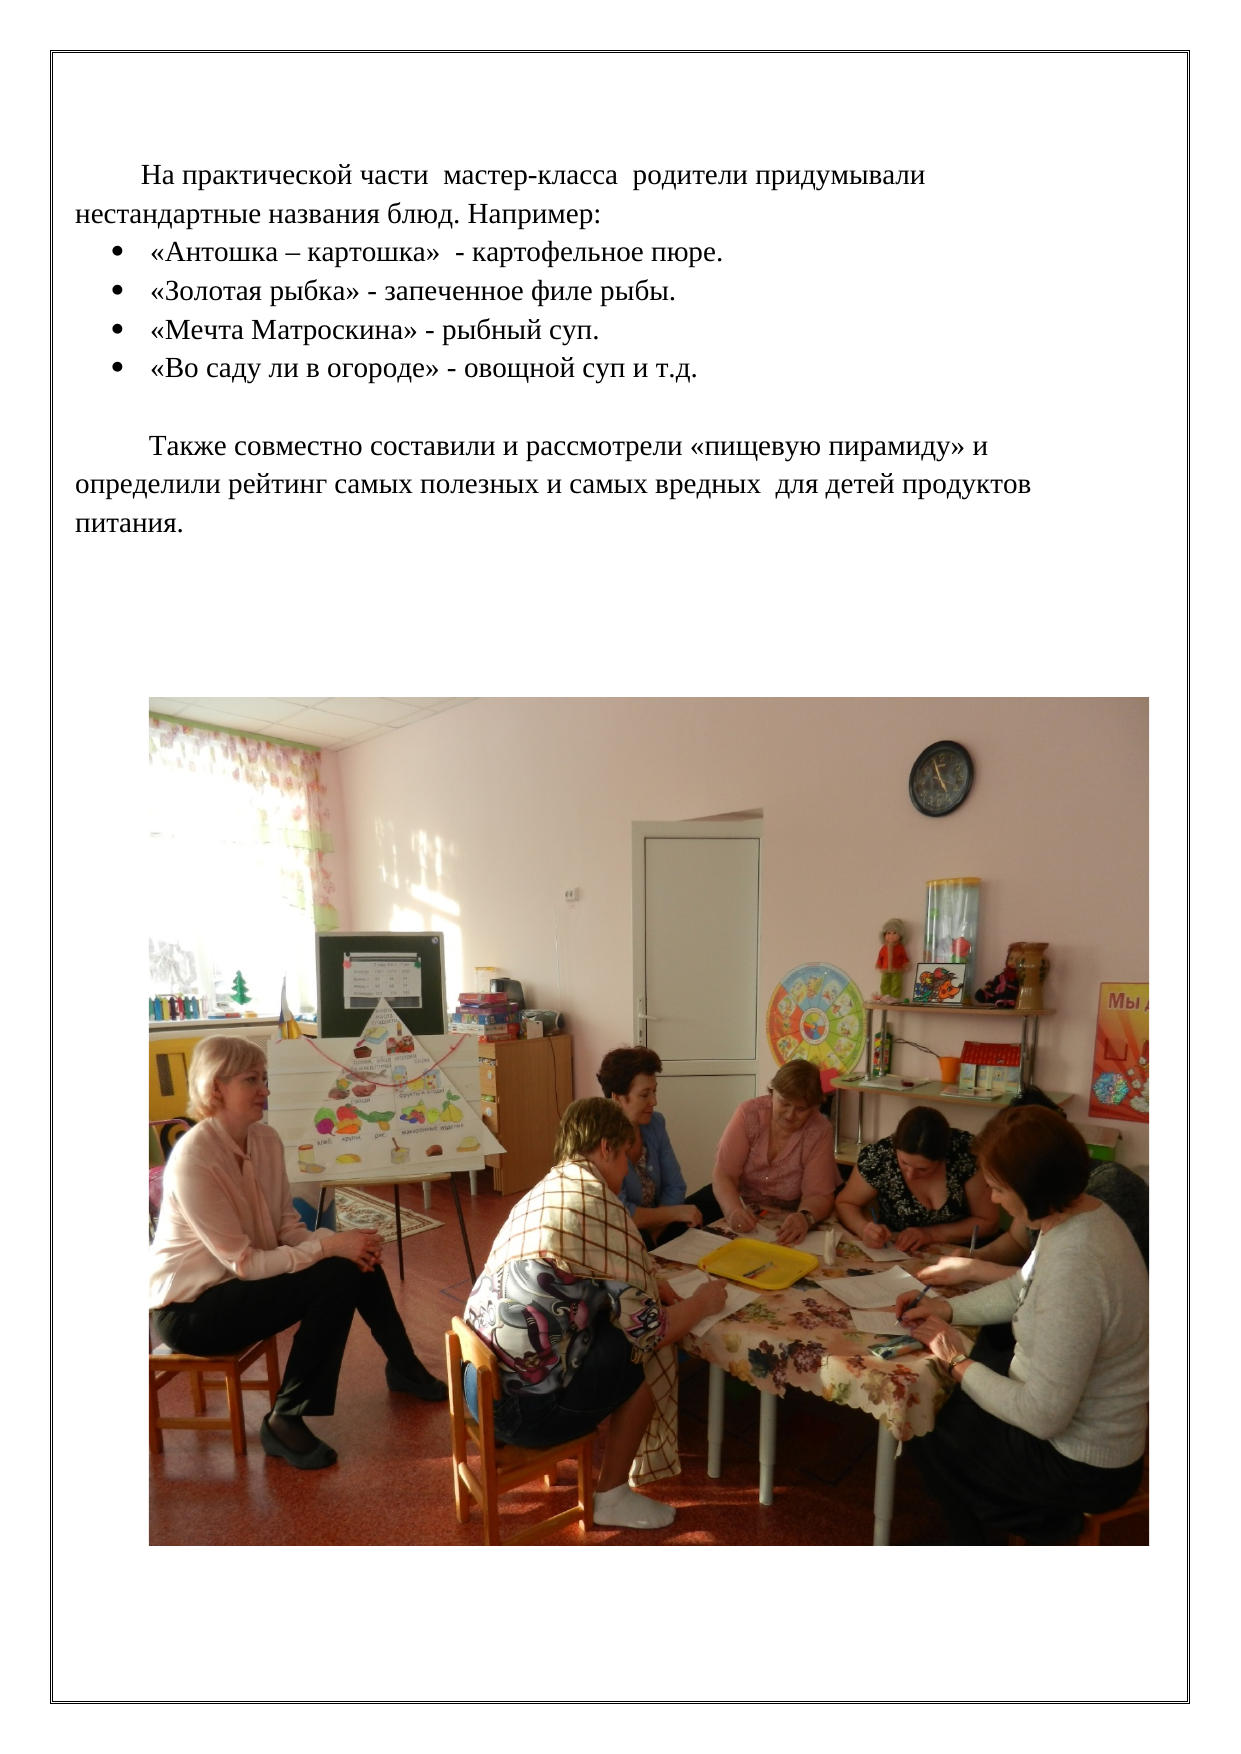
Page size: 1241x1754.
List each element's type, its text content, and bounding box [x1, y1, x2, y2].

list «Мечта Матроскина» - рыбный суп. [112, 312, 1092, 346]
list «Золотая рыбка» - запеченное филе рыбы. [112, 273, 1092, 307]
text На практической части мастер-класса родители придумывали нестандартные названия блюд. Например: [75, 157, 1092, 229]
text Также совместно составили и рассмотрели «пищевую пирамиду» и определили рейтинг самых полезных и самых вредных для детей продуктов питания. [75, 428, 1092, 538]
list «Антошка – картошка» - картофельное пюре. [112, 234, 1092, 268]
picture [148, 697, 1150, 1546]
list «Во саду ли в огороде» - овощной суп и т.д. [112, 351, 1092, 384]
